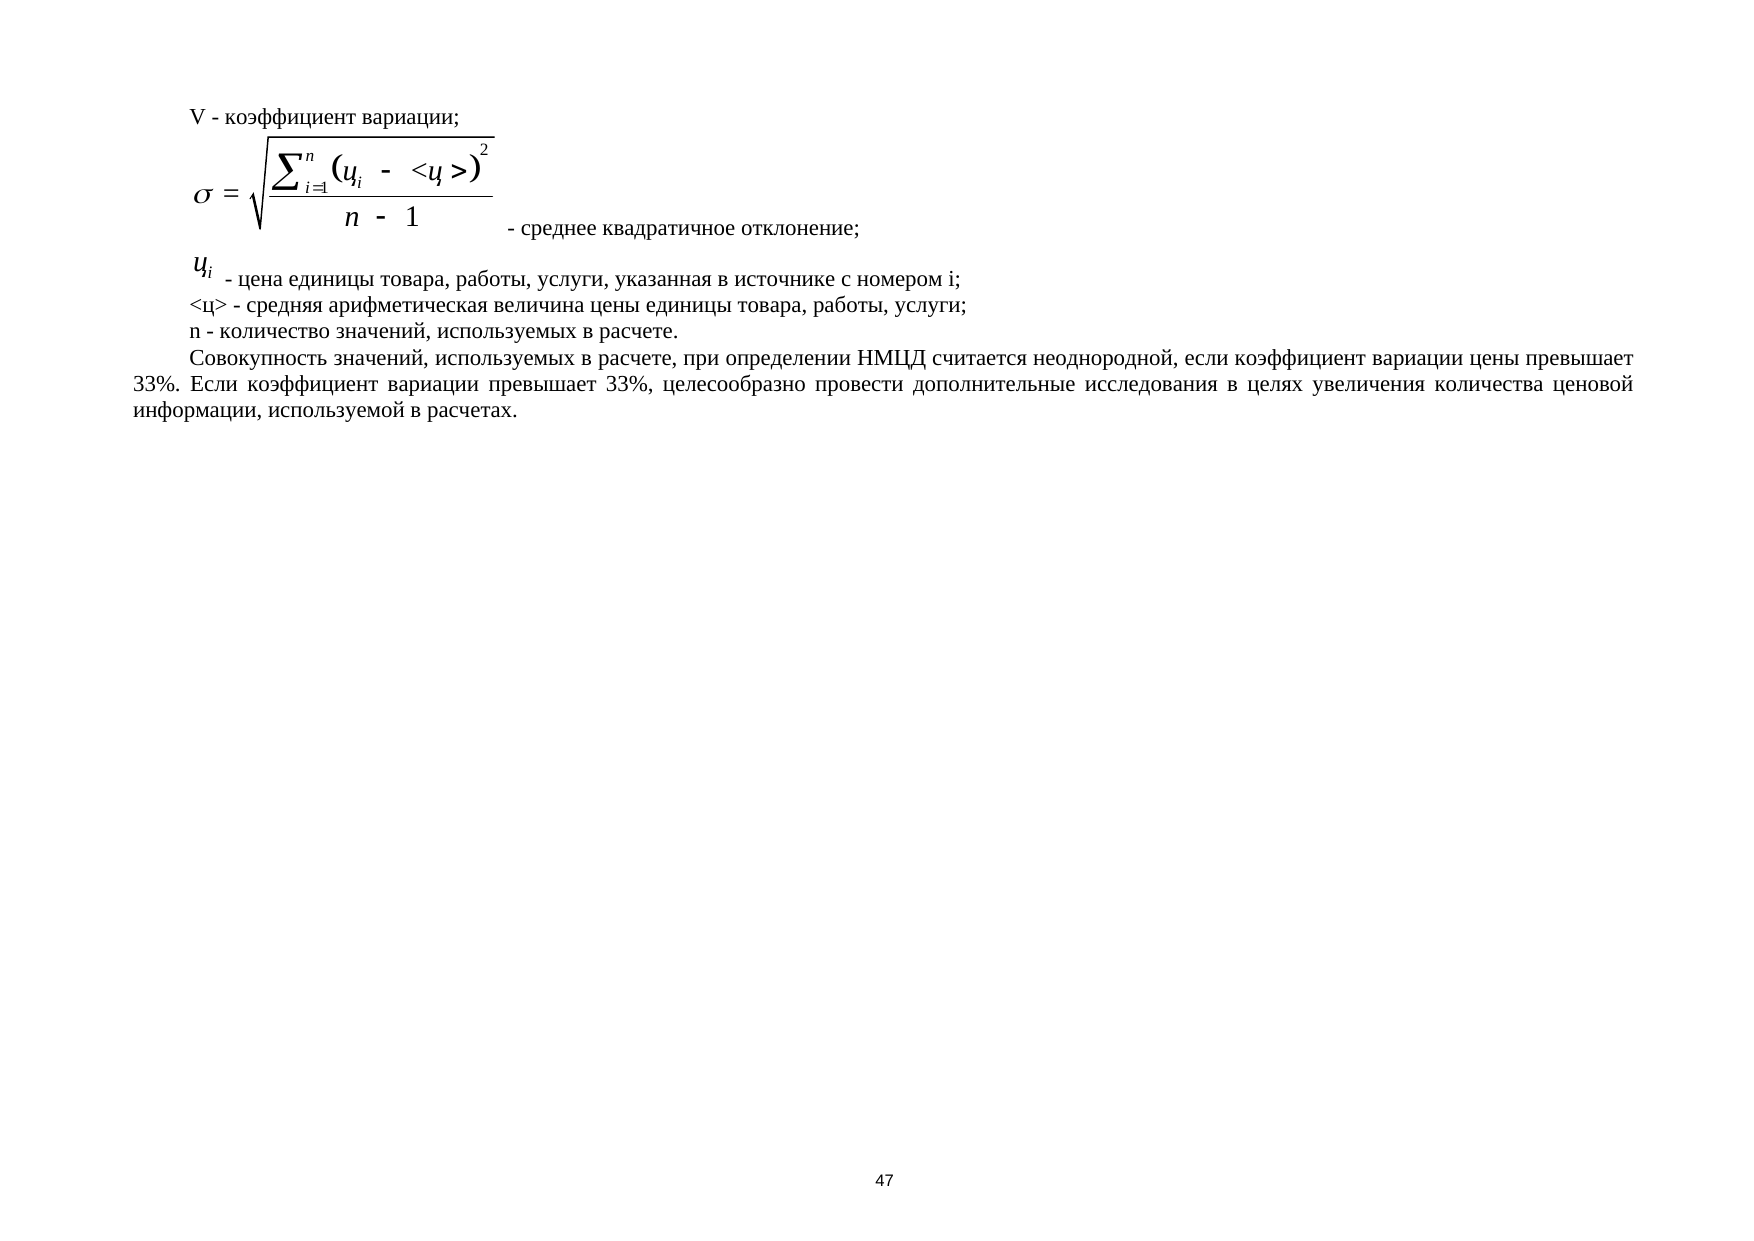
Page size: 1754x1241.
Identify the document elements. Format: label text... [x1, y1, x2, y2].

text - среднее квадратичное отклонение; [133, 129, 1636, 241]
text V - коэффициент вариации; [133, 103, 1636, 129]
text n - количество значений, используемых в расчете. [133, 317, 1636, 344]
text Совокупность значений, используемых в расчете, при определении НМЦД считается неоднородной, если коэффициент вариации цены превышает 33%. Если коэффициент вариации превышает 33%, целесообразно провести дополнительные исследования в целях увеличения количества ценовой информации, используемой в расчетах. [133, 344, 1636, 423]
text - цена единицы товара, работы, услуги, указанная в источнике с номером i; [133, 241, 1636, 291]
text <ц> - средняя арифметическая величина цены единицы товара, работы, услуги; [133, 291, 1636, 317]
